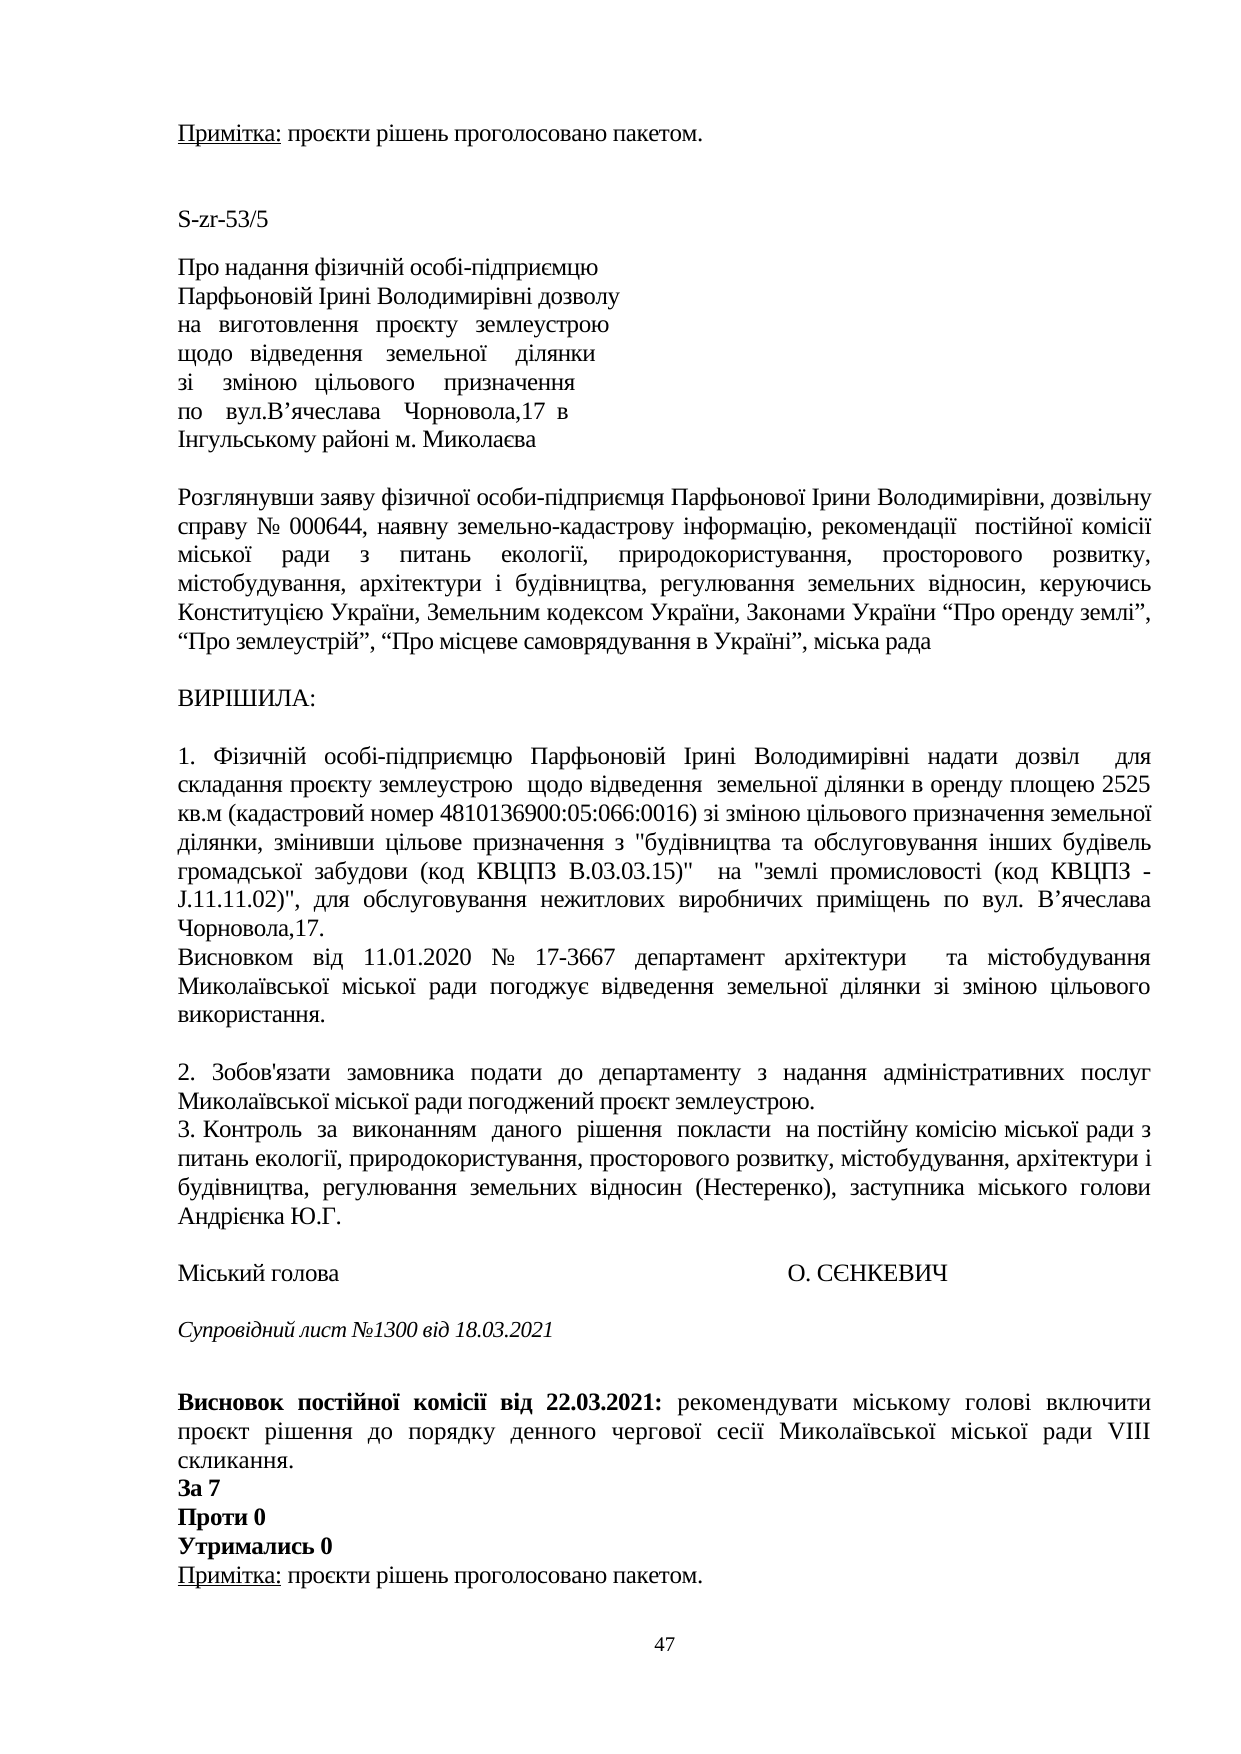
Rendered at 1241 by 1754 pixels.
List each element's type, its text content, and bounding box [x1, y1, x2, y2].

text S-zr-53/5 [177, 204, 1152, 233]
text щодо відведення земельної ділянки [177, 338, 1152, 367]
text Висновок постійної комісії від 22.03.2021: рекомендувати міському голові включити проєкт рішення до порядку денного чергової сесії Миколаївської міської ради VIII скликання. [177, 1387, 1152, 1473]
text 2. 3обов'язати замовника подати до департаменту з надання адміністративних послуг Миколаївської міської ради погоджений проєкт землеустрою. [177, 1057, 1152, 1114]
text по вул.В’ячеслава Чорновола,17 в [177, 396, 1152, 424]
text Утримались 0 [177, 1531, 1152, 1560]
text Супровідний лист №1300 від 18.03.2021 [177, 1316, 1152, 1342]
text За 7 [177, 1473, 1152, 1502]
text Проти 0 [177, 1502, 1152, 1531]
text Інгульському районі м. Миколаєва [177, 424, 1152, 453]
text Розглянувши заяву фізичної особи-підприємця Парфьонової Ірини Володимирівни, дозвільну справу № 000644, наявну земельно-кадастрову інформацію, рекомендації постійної комісії міської ради з питань екології, природокористування, просторового розвитку, містобудування, архітектури і будівництва, регулювання земельних відносин, керуючись Конституцією України, Земельним кодексом України, Законами України “Про оренду землі”, “Про землеустрій”, “Про місцеве самоврядування в Україні”, міська рада [177, 482, 1152, 654]
text Висновком від 11.01.2020 № 17-3667 департамент архітектури та містобудування Миколаївської міської ради погоджує відведення земельної ділянки зі зміною цільового використання. [177, 942, 1152, 1028]
text Міський голова О. СЄНКЕВИЧ [177, 1258, 1152, 1287]
text Парфьоновій Ірині Володимирівні дозволу [177, 281, 1152, 309]
text 3. Контроль за виконанням даного рішення покласти на постійну комісію міської ради з питань екології, природокористування, просторового розвитку, містобудування, архітектури і будівництва, регулювання земельних відносин (Нестеренко), заступника міського голови Андрієнка Ю.Г. [177, 1114, 1152, 1229]
text на виготовлення проєкту землеустрою [177, 309, 1152, 338]
text 1. Фізичній особі-підприємцю Парфьоновій Ірині Володимирівні надати дозвіл для складання проєкту землеустрою щодо відведення земельної ділянки в оренду площею 2525 кв.м (кадастровий номер 4810136900:05:066:0016) зі зміною цільового призначення земельної ділянки, змінивши цільове призначення з "будівництва та обслуговування інших будівель громадської забудови (код КВЦПЗ В.03.03.15)" на "землі промисловості (код КВЦПЗ - J.11.11.02)", для обслуговування нежитлових виробничих приміщень по вул. В’ячеслава Чорновола,17. [177, 741, 1152, 942]
text Примітка: проєкти рішень проголосовано пакетом. [177, 118, 1152, 147]
text Примітка: проєкти рішень проголосовано пакетом. [177, 1560, 1152, 1588]
text ВИРІШИЛА: [177, 683, 1152, 712]
text зі зміною цільового призначення [177, 367, 1152, 396]
text Про надання фізичній особі-підприємцю [177, 252, 1152, 281]
